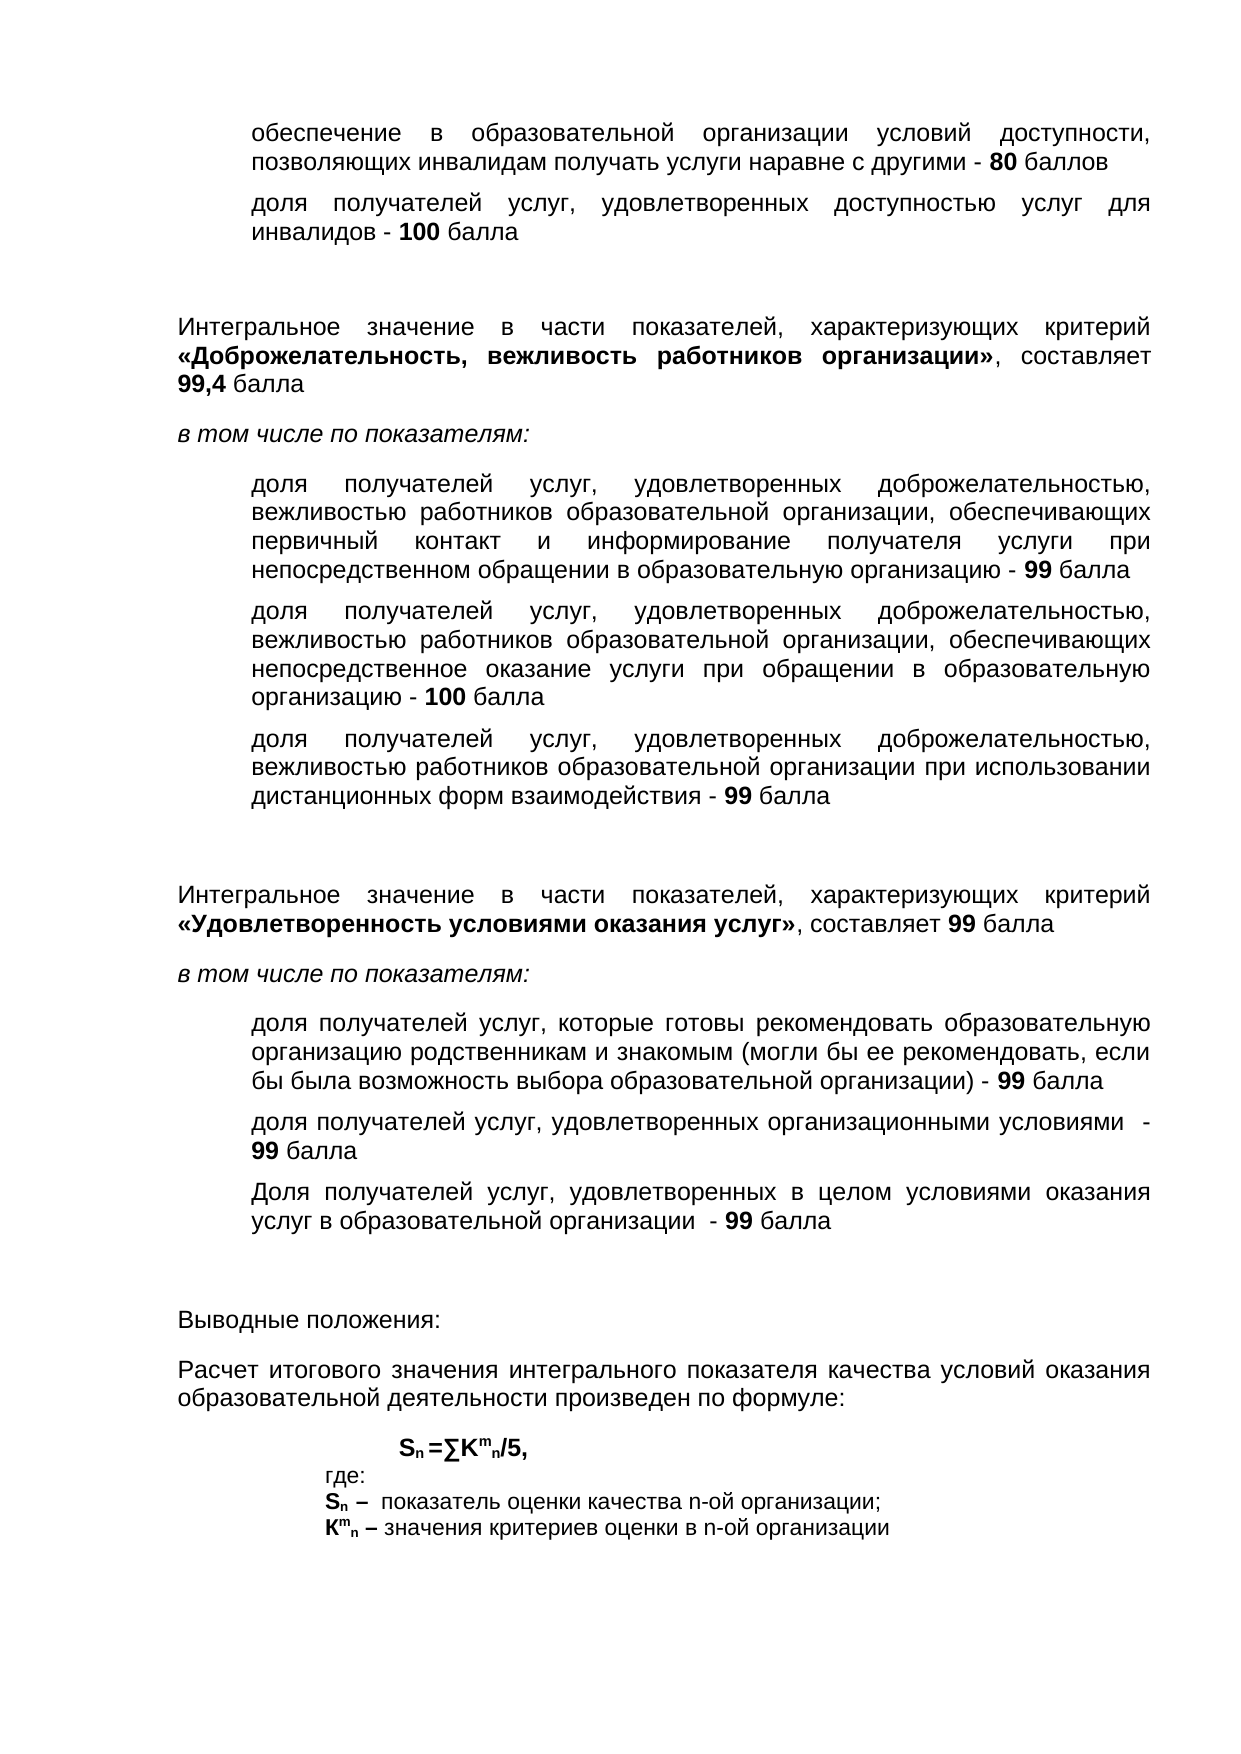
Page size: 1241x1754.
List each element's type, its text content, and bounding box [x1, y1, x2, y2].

text обеспечение в образовательной организации условий доступности, позволяющих инвалидам получать услуги наравне с другими - 80 баллов [251, 118, 1152, 176]
text доля получателей услуг, удовлетворенных доброжелательностью, вежливостью работников образовательной организации, обеспечивающих непосредственное оказание услуги при обращении в образовательную организацию - 100 балла [251, 596, 1152, 711]
text где: [325, 1462, 1152, 1488]
text Выводные положения: [177, 1305, 1152, 1334]
text Интегральное значение в части показателей, характеризующих критерий «Удовлетворенность условиями оказания услуг», составляет 99 балла [177, 880, 1152, 938]
text в том числе по показателям: [177, 419, 1152, 448]
text Интегральное значение в части показателей, характеризующих критерий «Доброжелательность, вежливость работников организации», составляет 99,4 балла [177, 312, 1152, 398]
text Расчет итогового значения интегрального показателя качества условий оказания образовательной деятельности произведен по формуле: [177, 1354, 1152, 1412]
text доля получателей услуг, удовлетворенных доступностью услуг для инвалидов - 100 балла [251, 188, 1152, 246]
text Sn – показатель оценки качества n-ой организации; [325, 1488, 1152, 1514]
text доля получателей услуг, удовлетворенных доброжелательностью, вежливостью работников образовательной организации, обеспечивающих первичный контакт и информирование получателя услуги при непосредственном обращении в образовательную организацию - 99 балла [251, 468, 1152, 583]
text доля получателей услуг, удовлетворенных организационными условиями - 99 балла [251, 1107, 1152, 1164]
text доля получателей услуг, удовлетворенных доброжелательностью, вежливостью работников образовательной организации при использовании дистанционных форм взаимодействия - 99 балла [251, 723, 1152, 810]
text Sn =∑Kmn/5, [398, 1433, 1152, 1462]
text в том числе по показателям: [177, 959, 1152, 987]
text Доля получателей услуг, удовлетворенных в целом условиями оказания услуг в образовательной организации - 99 балла [251, 1177, 1152, 1234]
text Кmn – значения критериев оценки в n-ой организации [325, 1514, 1152, 1541]
text доля получателей услуг, которые готовы рекомендовать образовательную организацию родственникам и знакомым (могли бы ее рекомендовать, если бы была возможность выбора образовательной организации) - 99 балла [251, 1008, 1152, 1094]
